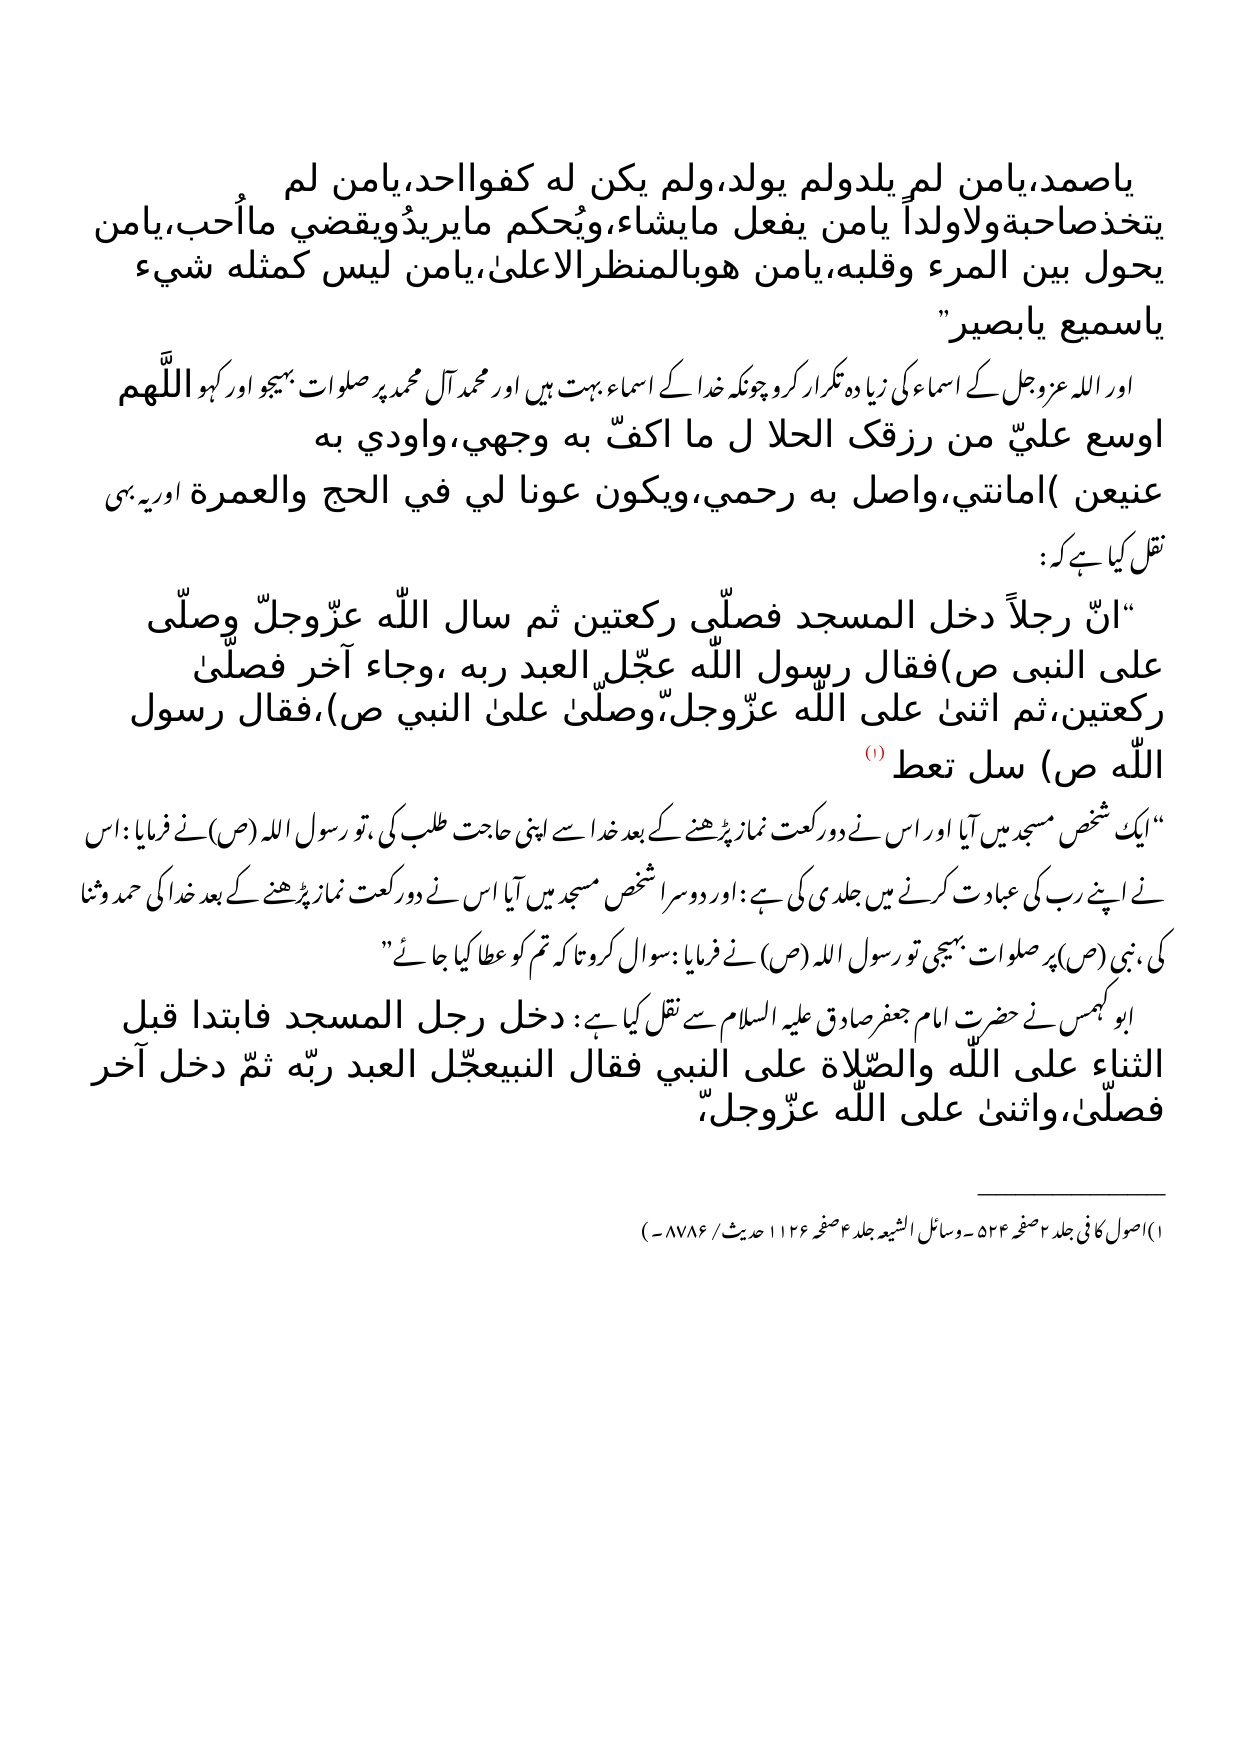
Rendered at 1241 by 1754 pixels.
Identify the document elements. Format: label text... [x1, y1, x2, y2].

text ابو کہمس نے حضرت امام جعفرصاد ق عليہ السلام سے نقل کيا ہے : دخل رجل المسجد فابتدا قبل الثناء علی اللّٰه والصّلاة علی النبي فقال النبيعجّل العبد ربّه ثمّ دخل آخر فصلّیٰ،واثنیٰ علی اللّٰه عزّوجل،ّ [75, 981, 1165, 1130]
text “انّ رجلاً دخل المسجد فصلّی رکعتين ثم سال اللّٰه عزّوجلّ وصلّی علی النبی ص)فقال رسول اللّٰه عجّل العبد ربه ،وجاء آخر فصلّیٰ رکعتين،ثم اثنیٰ علی اللّٰه عزّوجل،ّوصلّیٰ علیٰ النبي ص)،فقال رسول اللّٰه ص) سل تعط (١) “ایک شخص مسجد ميں آیا اور اس نے دورکعت نماز پڑهنے کے بعد خدا سے اپنی حاجت طلب کی ،تو رسول الله (ص)نے فرمایا :اس نے اپنے رب کی عباد ت کرنے ميں جلد ی کی ہے :اور دوسرا شخص مسجد ميں آیا اس نے دورکعت نماز پڑهنے کے بعد خدا کی حمد وثنا کی ،نبی (ص)پر صلوات بهيجی تو رسول الله (ص) نے فرمایا :سوال کرو تا کہ تم کو عطا کيا جا ئے” [75, 581, 1165, 981]
text اور الله عزوجل کے اسماء کی زیا دہ تکرار کرو چونکہ خدا کے اسماء بہت ہيں اور محمد آل محمد پر صلوات بهيجو اور کہو اللَّهم اوسع عليّ من رزقک الحلا ل ما اکفّ به وجهي،واودي به عنيعن )امانتي،واصل به رحمي،ویکون عونا لي في الحج والعمرة اور یہ بهی نقل کيا ہے کہ : [75, 350, 1165, 581]
text یاصمد،یامن لم یلدولم یولد،ولم یکن له کفوااحد،یامن لم یتخذصاحبةولاولداً یامن یفعل مایشاء،ویُحکم مایریدُویقضي مااُحب،یامن یحول بين المرء وقلبه،یامن هوبالمنظرالاعلیٰ،یامن ليس کمثله شيء یاسميع یابصير” [75, 156, 1165, 350]
text ____________________ ١)اصول کا فی جلد ٢صفحہ ۵٢۴ ۔وسائل الشيعہ جلد ۴صفحہ ١١٢۶ حدیث/ ٨٧٨۶ ۔ ) [75, 1155, 1165, 1249]
